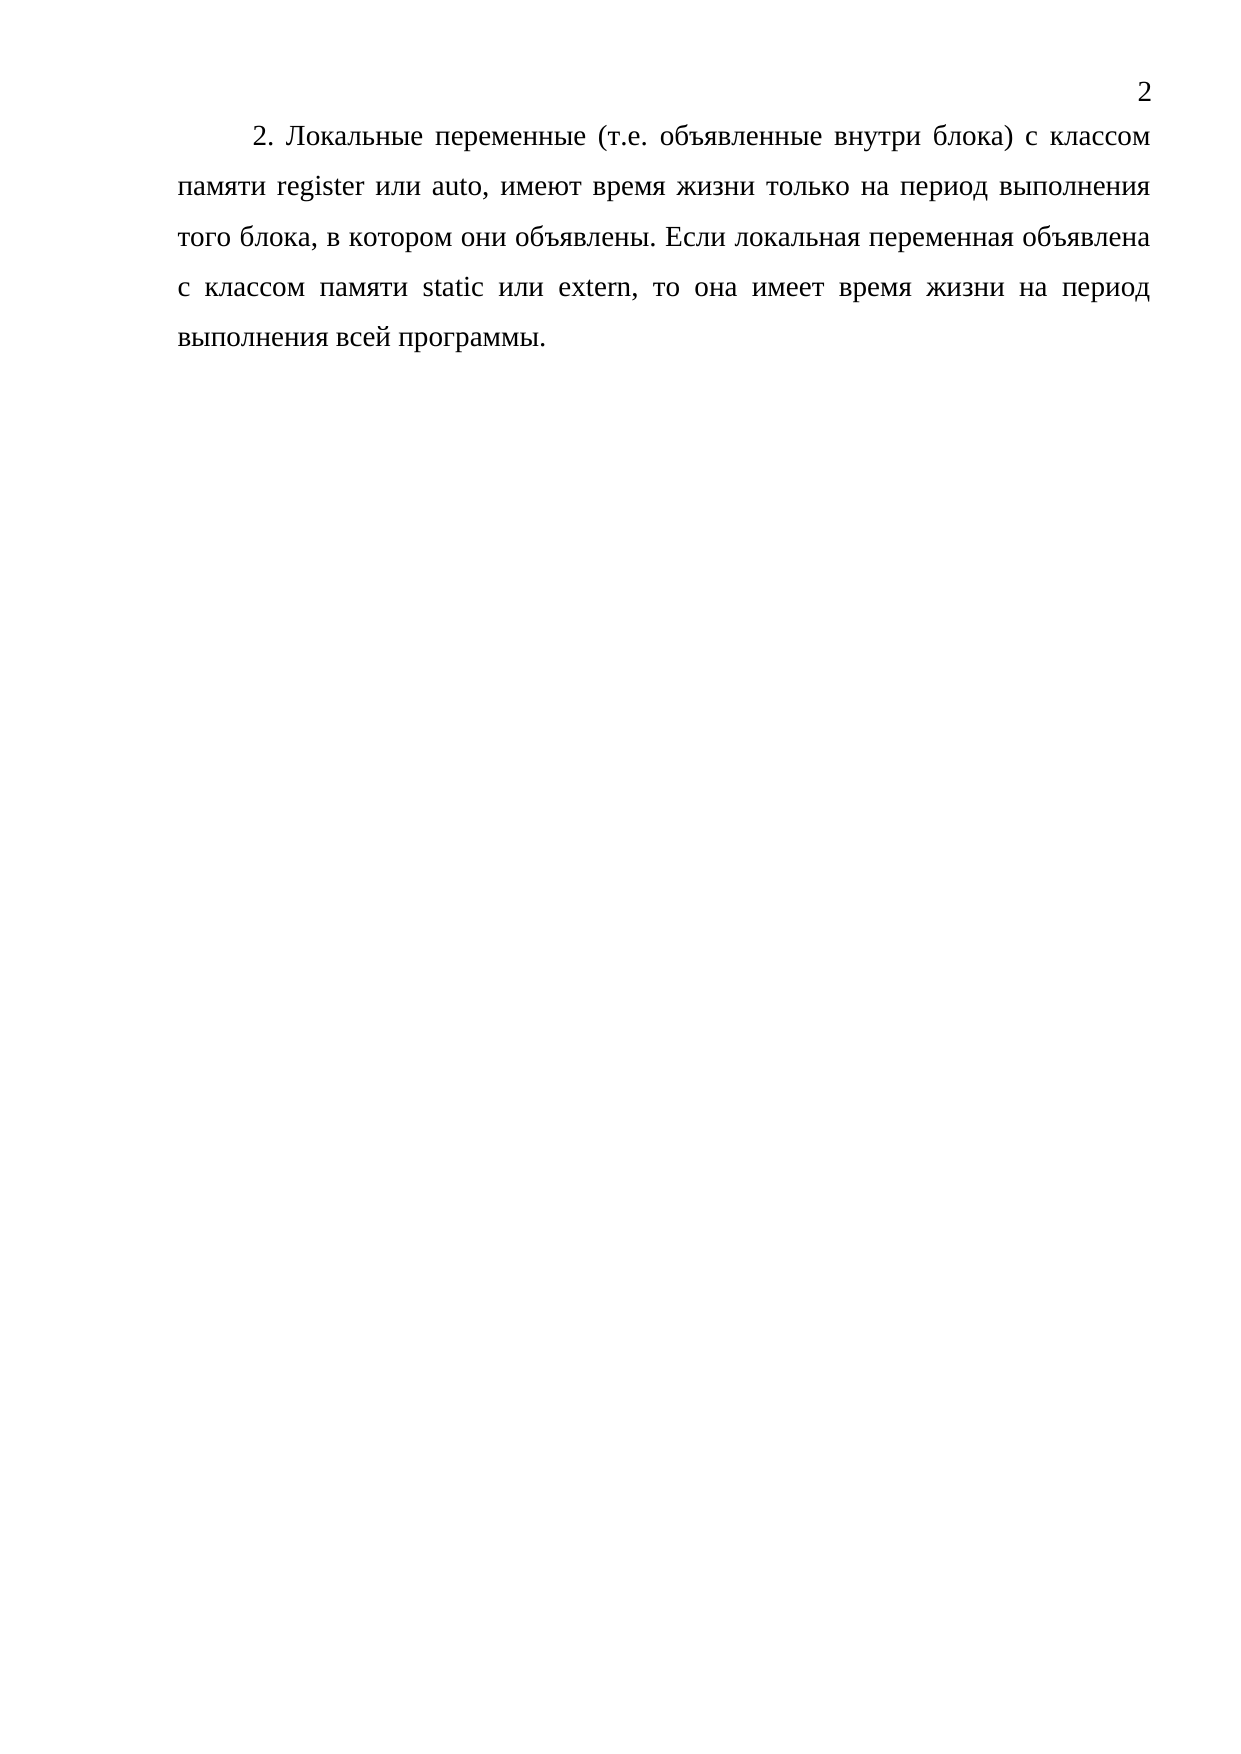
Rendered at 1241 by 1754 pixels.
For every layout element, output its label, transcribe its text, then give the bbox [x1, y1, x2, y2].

text 2. Локальные переменные (т.е. объявленные внутри блока) с классом памяти register или auto, имеют время жизни только на период выполнения того блока, в котором они объявлены. Если локальная переменная объявлена с классом памяти static или extern, то она имеет время жизни на период выполнения всей программы. [177, 118, 1152, 353]
